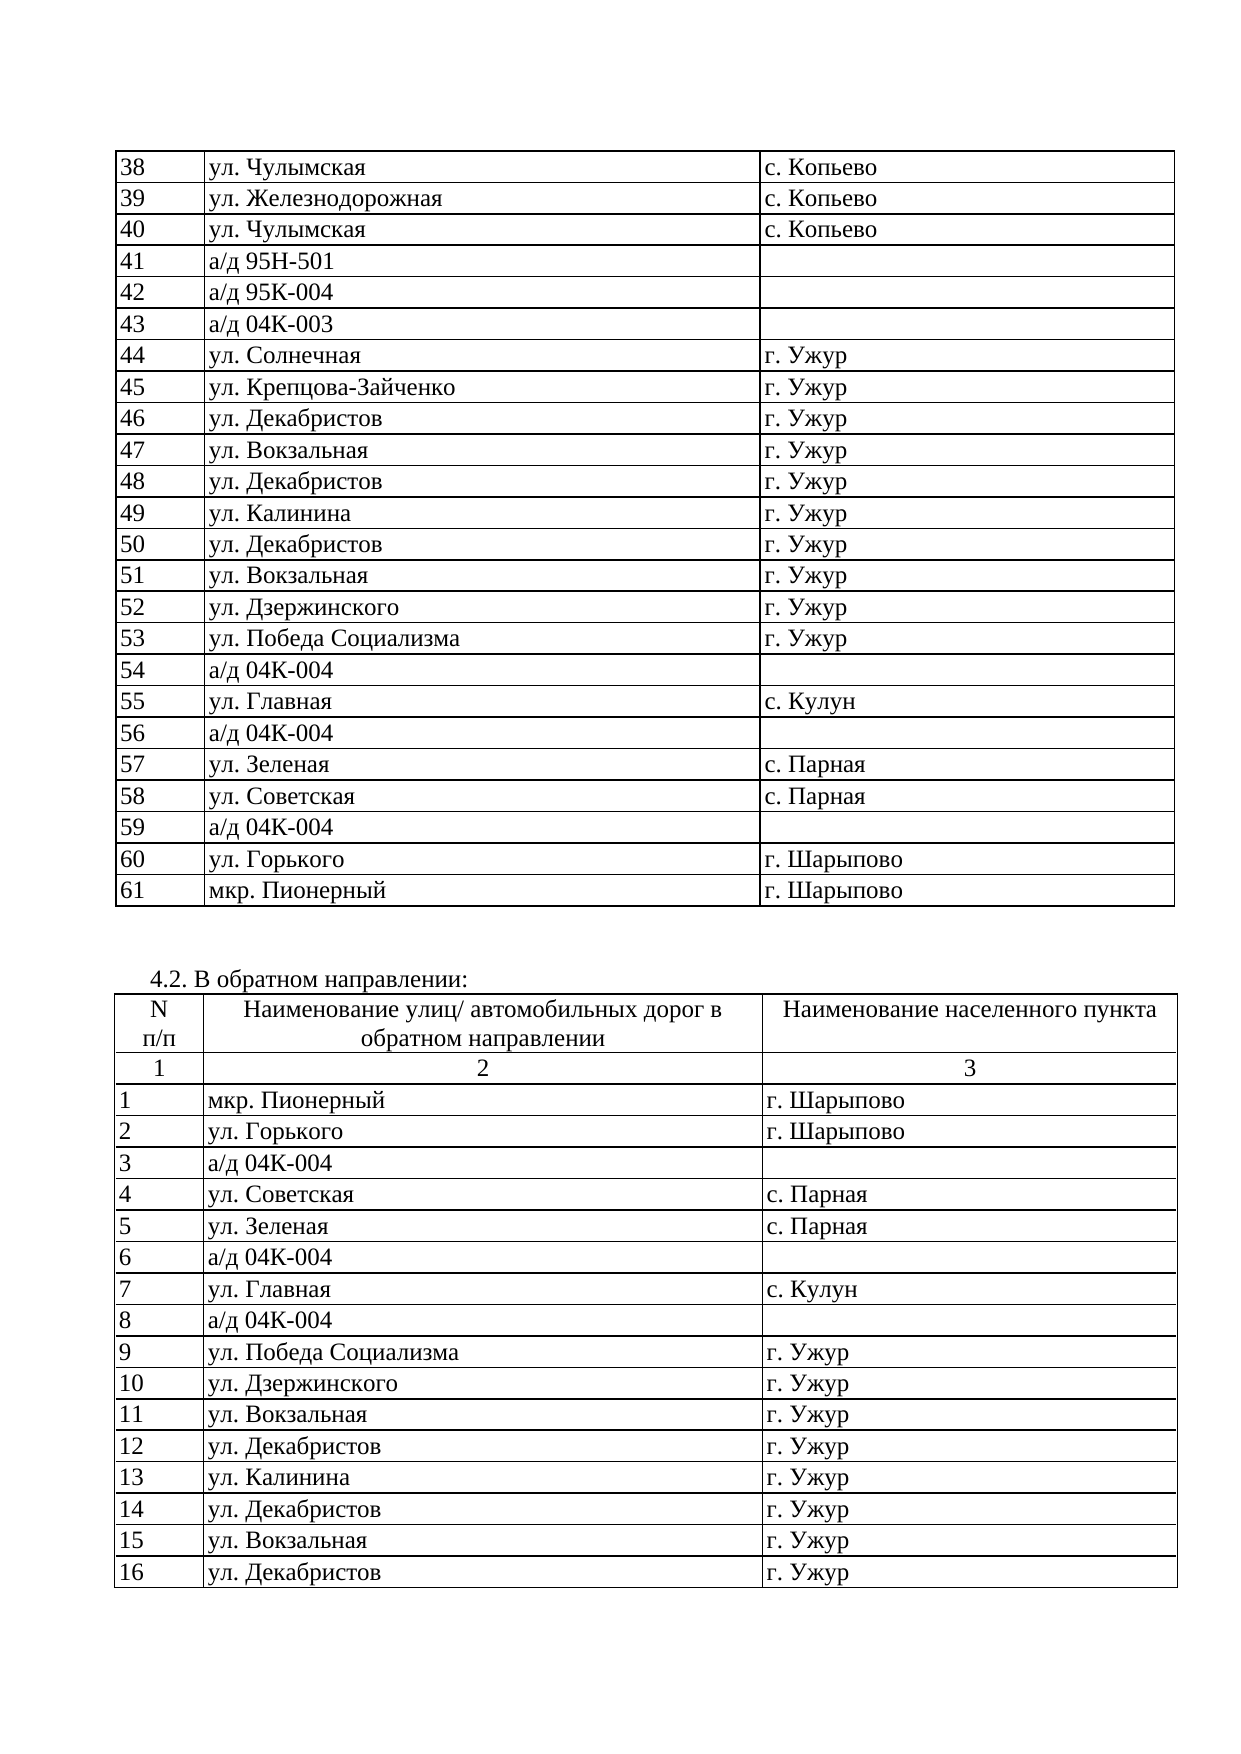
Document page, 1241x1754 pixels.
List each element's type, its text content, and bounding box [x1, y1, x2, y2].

table_cell 57 [117, 749, 204, 779]
table_cell 40 [117, 215, 204, 244]
table_cell 38 [117, 152, 204, 181]
table_cell 39 [117, 183, 204, 213]
table_cell ул. Советская [205, 781, 759, 811]
table_cell с. Парная [763, 1178, 1177, 1209]
table_cell а/д 04К-003 [205, 309, 759, 339]
table_cell г. Ужур [763, 1398, 1177, 1429]
table_cell ул. Зеленая [204, 1211, 762, 1241]
table_cell 6 [115, 1242, 203, 1272]
table_cell ул. Калинина [205, 498, 759, 527]
table_header Наименование населенного пункта [763, 995, 1177, 1052]
table_cell 55 [117, 686, 204, 716]
table_cell 47 [117, 435, 204, 464]
table_cell ул. Декабристов [205, 403, 759, 433]
table_cell [761, 277, 1174, 307]
table_cell ул. Вокзальная [205, 561, 759, 590]
table_cell 58 [117, 781, 204, 811]
table_cell [763, 1146, 1177, 1178]
table_cell г. Ужур [763, 1429, 1177, 1461]
table_cell 51 [117, 561, 204, 590]
table_cell 11 [115, 1399, 203, 1429]
table_cell 41 [117, 246, 204, 276]
table_cell г. Ужур [761, 466, 1174, 496]
table_cell [763, 1241, 1177, 1272]
table_cell ул. Декабристов [204, 1557, 762, 1587]
table_cell ул. Солнечная [205, 340, 759, 370]
table_cell с. Кулун [761, 686, 1174, 716]
table_cell ул. Декабристов [204, 1431, 762, 1461]
table_cell а/д 95К-004 [205, 277, 759, 307]
table_cell г. Шарыпово [761, 875, 1174, 905]
table_cell с. Парная [761, 781, 1174, 811]
table_cell 9 [115, 1336, 203, 1366]
table_cell 56 [117, 718, 204, 748]
table_cell г. Ужур [761, 623, 1174, 653]
table_cell [761, 309, 1174, 339]
table_cell а/д 04К-004 [204, 1242, 762, 1272]
table_cell ул. Главная [204, 1274, 762, 1303]
table_cell ул. Главная [205, 686, 759, 716]
table_cell г. Ужур [761, 403, 1174, 433]
table_cell г. Ужур [763, 1524, 1177, 1555]
table_cell [761, 655, 1174, 685]
table_cell г. Ужур [763, 1461, 1177, 1492]
table_cell 59 [117, 812, 204, 842]
table_cell 48 [117, 466, 204, 496]
table_cell мкр. Пионерный [205, 875, 759, 905]
table_cell 61 [117, 875, 204, 905]
table_cell ул. Декабристов [205, 529, 759, 559]
table_cell [761, 718, 1174, 748]
table_cell ул. Горького [205, 844, 759, 873]
table_cell 5 [115, 1210, 203, 1241]
table_cell а/д 04К-004 [204, 1148, 762, 1178]
table_cell ул. Горького [204, 1116, 762, 1146]
table_cell ул. Декабристов [205, 466, 759, 496]
table_cell ул. Железнодорожная [205, 183, 759, 213]
table_cell [761, 246, 1174, 276]
table_cell ул. Крепцова-Зайченко [205, 372, 759, 402]
table_cell 3 [763, 1052, 1177, 1083]
table_cell 3 [115, 1147, 203, 1178]
table_cell 43 [117, 309, 204, 339]
table_cell ул. Победа Социализма [205, 623, 759, 653]
table_cell [763, 1304, 1177, 1335]
table_cell ул. Чулымская [205, 152, 759, 181]
table_cell 10 [115, 1368, 203, 1398]
table_cell с. Парная [763, 1209, 1177, 1241]
table_cell ул. Советская [204, 1179, 762, 1209]
table_cell г. Ужур [761, 372, 1174, 402]
table_cell с. Кулун [763, 1272, 1177, 1303]
table_cell г. Ужур [761, 340, 1174, 370]
text 4.2. В обратном направлении: [150, 964, 1090, 993]
table_cell 13 [115, 1462, 203, 1492]
table_cell 53 [117, 623, 204, 653]
table_cell 52 [117, 592, 204, 622]
table_cell с. Копьево [761, 215, 1174, 244]
table_cell 42 [117, 277, 204, 307]
table_cell г. Шарыпово [763, 1115, 1177, 1146]
table_cell ул. Дзержинского [204, 1368, 762, 1398]
table_cell 7 [115, 1273, 203, 1303]
table_header Наименование улиц/ автомобильных дорог в обратном направлении [204, 995, 762, 1052]
table_cell 14 [115, 1493, 203, 1524]
table_cell 45 [117, 372, 204, 402]
table_cell 60 [117, 844, 204, 873]
table_cell г. Шарыпово [761, 844, 1174, 873]
table_cell ул. Вокзальная [204, 1525, 762, 1555]
table_cell 12 [115, 1430, 203, 1461]
table_cell 1 [115, 1053, 203, 1083]
table_cell г. Ужур [761, 529, 1174, 559]
table_cell 46 [117, 403, 204, 433]
table_cell ул. Зеленая [205, 749, 759, 779]
table_cell ул. Вокзальная [204, 1400, 762, 1429]
table_cell 2 [115, 1116, 203, 1146]
table_cell ул. Чулымская [205, 215, 759, 244]
table_cell 49 [117, 498, 204, 527]
table_cell г. Ужур [763, 1366, 1177, 1398]
table_cell с. Копьево [761, 183, 1174, 213]
table_cell а/д 04К-004 [205, 655, 759, 685]
table_cell 16 [115, 1556, 203, 1587]
table_cell 44 [117, 340, 204, 370]
table_cell 15 [115, 1525, 203, 1555]
table_cell а/д 04К-004 [204, 1305, 762, 1335]
table_cell с. Копьево [761, 152, 1174, 181]
table_cell ул. Дзержинского [205, 592, 759, 622]
table_cell а/д 04К-004 [205, 812, 759, 842]
table_cell ул. Калинина [204, 1462, 762, 1492]
table_cell г. Ужур [763, 1492, 1177, 1524]
table_cell мкр. Пионерный [204, 1085, 762, 1115]
table_cell ул. Победа Социализма [204, 1337, 762, 1366]
table_cell а/д 95Н-501 [205, 246, 759, 276]
table_cell а/д 04К-004 [205, 718, 759, 748]
table_header N п/п [115, 995, 203, 1052]
table_cell [761, 812, 1174, 842]
table_cell с. Парная [761, 749, 1174, 779]
table_cell 8 [115, 1305, 203, 1335]
table_cell г. Ужур [763, 1555, 1177, 1587]
table_cell 50 [117, 529, 204, 559]
table_cell 4 [115, 1179, 203, 1209]
table_cell г. Шарыпово [763, 1083, 1177, 1115]
table_cell г. Ужур [761, 435, 1174, 464]
table_cell 1 [115, 1084, 203, 1115]
table_cell 54 [117, 655, 204, 685]
table_cell ул. Декабристов [204, 1494, 762, 1524]
table_cell 2 [204, 1053, 762, 1083]
table_cell г. Ужур [761, 561, 1174, 590]
table_cell г. Ужур [763, 1335, 1177, 1366]
table_cell г. Ужур [761, 498, 1174, 527]
table_cell ул. Вокзальная [205, 435, 759, 464]
table_cell г. Ужур [761, 592, 1174, 622]
